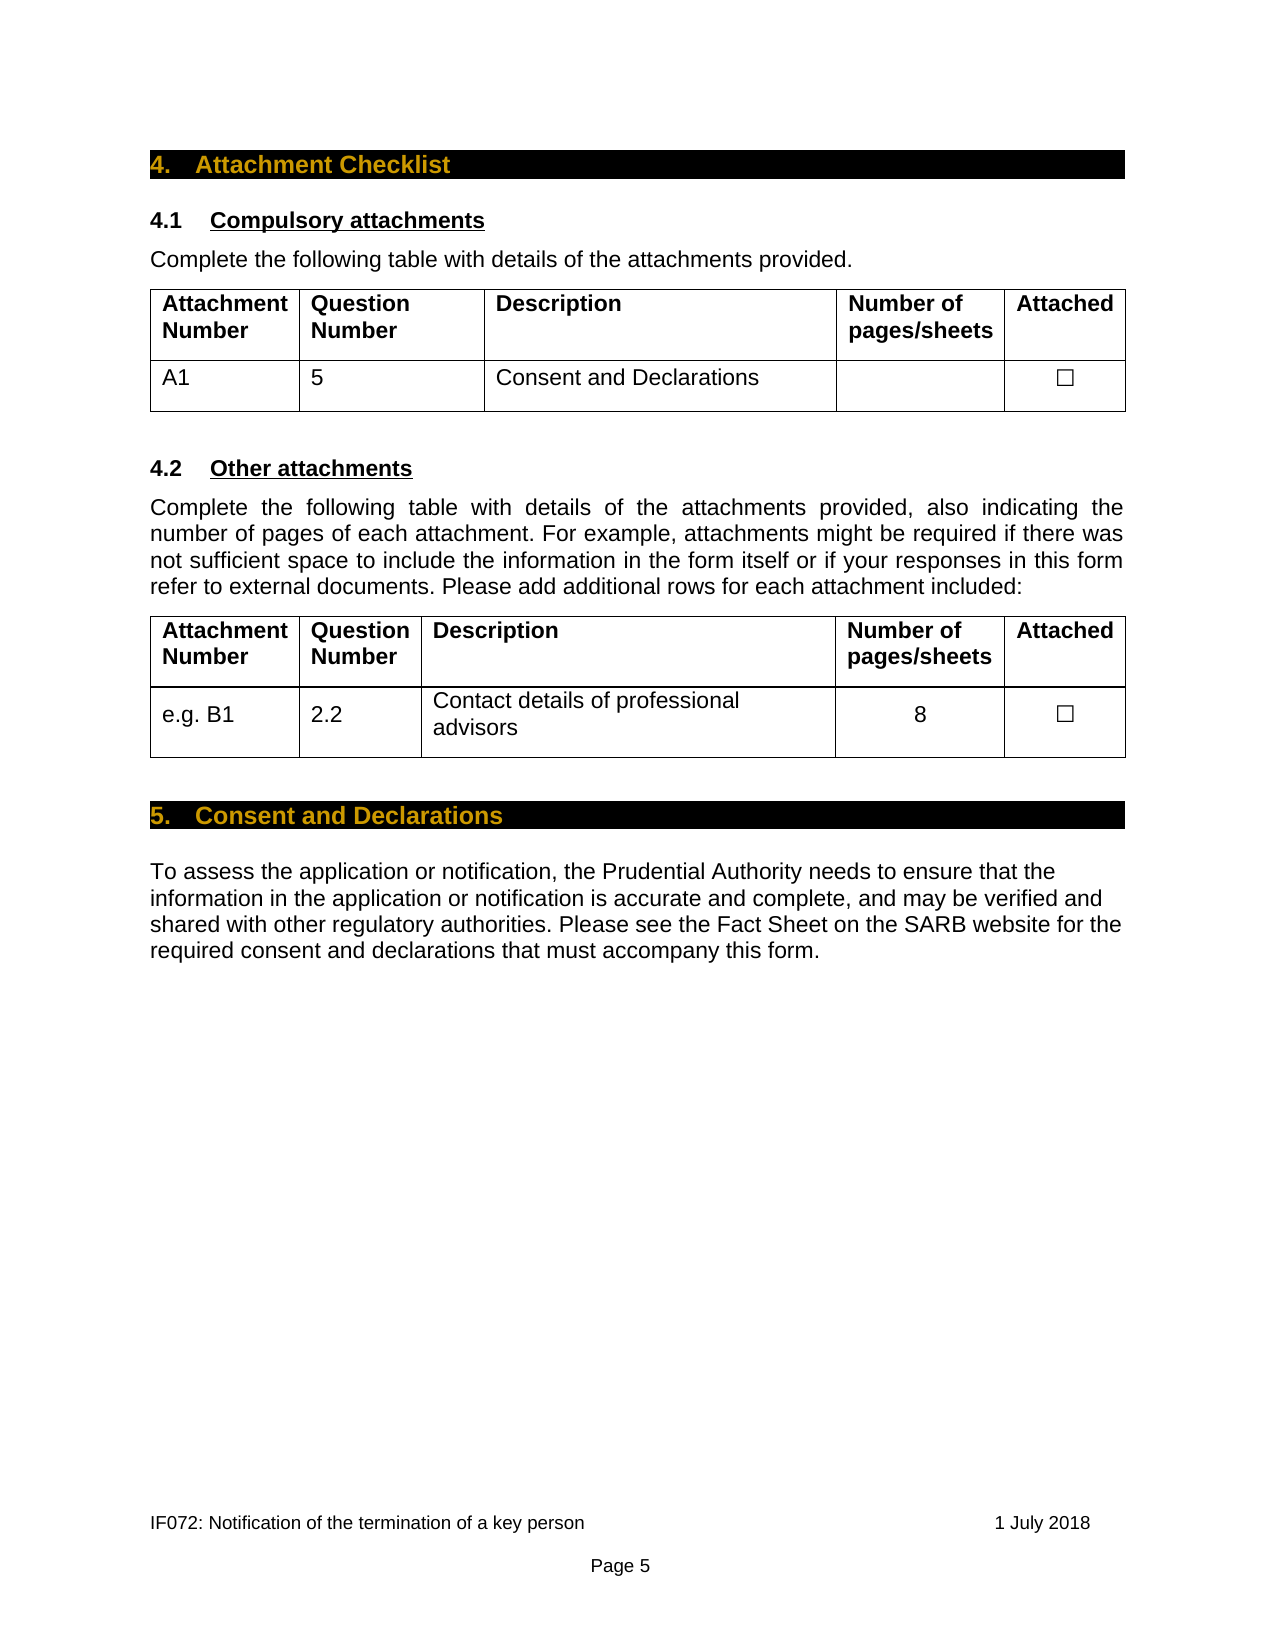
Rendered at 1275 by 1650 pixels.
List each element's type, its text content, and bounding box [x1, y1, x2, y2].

text Complete the following table with details of the attachments provided, also indicating the number of pages of each attachment. For example, attachments might be required if there was not sufficient space to include the information in the form itself or if your responses in this form refer to external documents. Please add additional rows for each attachment included: [150, 494, 1125, 599]
subtitle Other attachments [150, 455, 1125, 481]
table_cell 8 [836, 688, 1004, 757]
table_cell Contact details of professional advisors [422, 688, 835, 757]
text To assess the application or notification, the Prudential Authority needs to ensure that the information in the application or notification is accurate and complete, and may be verified and shared with other regulatory authorities. Please see the Fact Sheet on the SARB website for the required consent and declarations that must accompany this form. [150, 858, 1125, 964]
table_cell e.g. B1 [151, 688, 299, 757]
table_cell A1 [151, 361, 299, 411]
table_cell 2.2 [300, 688, 421, 757]
table_header Description [485, 290, 836, 360]
table_header Attachment Number [151, 290, 299, 360]
table_cell 5 [300, 361, 484, 411]
table_header Number of pages/sheets [836, 617, 1004, 686]
table_cell [1005, 361, 1125, 411]
table_header Attached [1005, 290, 1125, 360]
table_header Number of pages/sheets [837, 290, 1004, 360]
subtitle Compulsory attachments [150, 207, 1125, 234]
table_header Question Number [300, 617, 421, 686]
table_header Attached [1005, 617, 1125, 686]
table_header Attachment Number [151, 617, 299, 686]
table_header Question Number [300, 290, 484, 360]
subtitle Attachment Checklist [150, 150, 1125, 179]
subtitle Consent and Declarations [150, 801, 1125, 829]
text Complete the following table with details of the attachments provided. [150, 246, 1125, 273]
table_cell Consent and Declarations [485, 361, 836, 411]
table_cell [1005, 688, 1125, 757]
table_cell [837, 361, 1004, 411]
table_header Description [422, 617, 835, 686]
